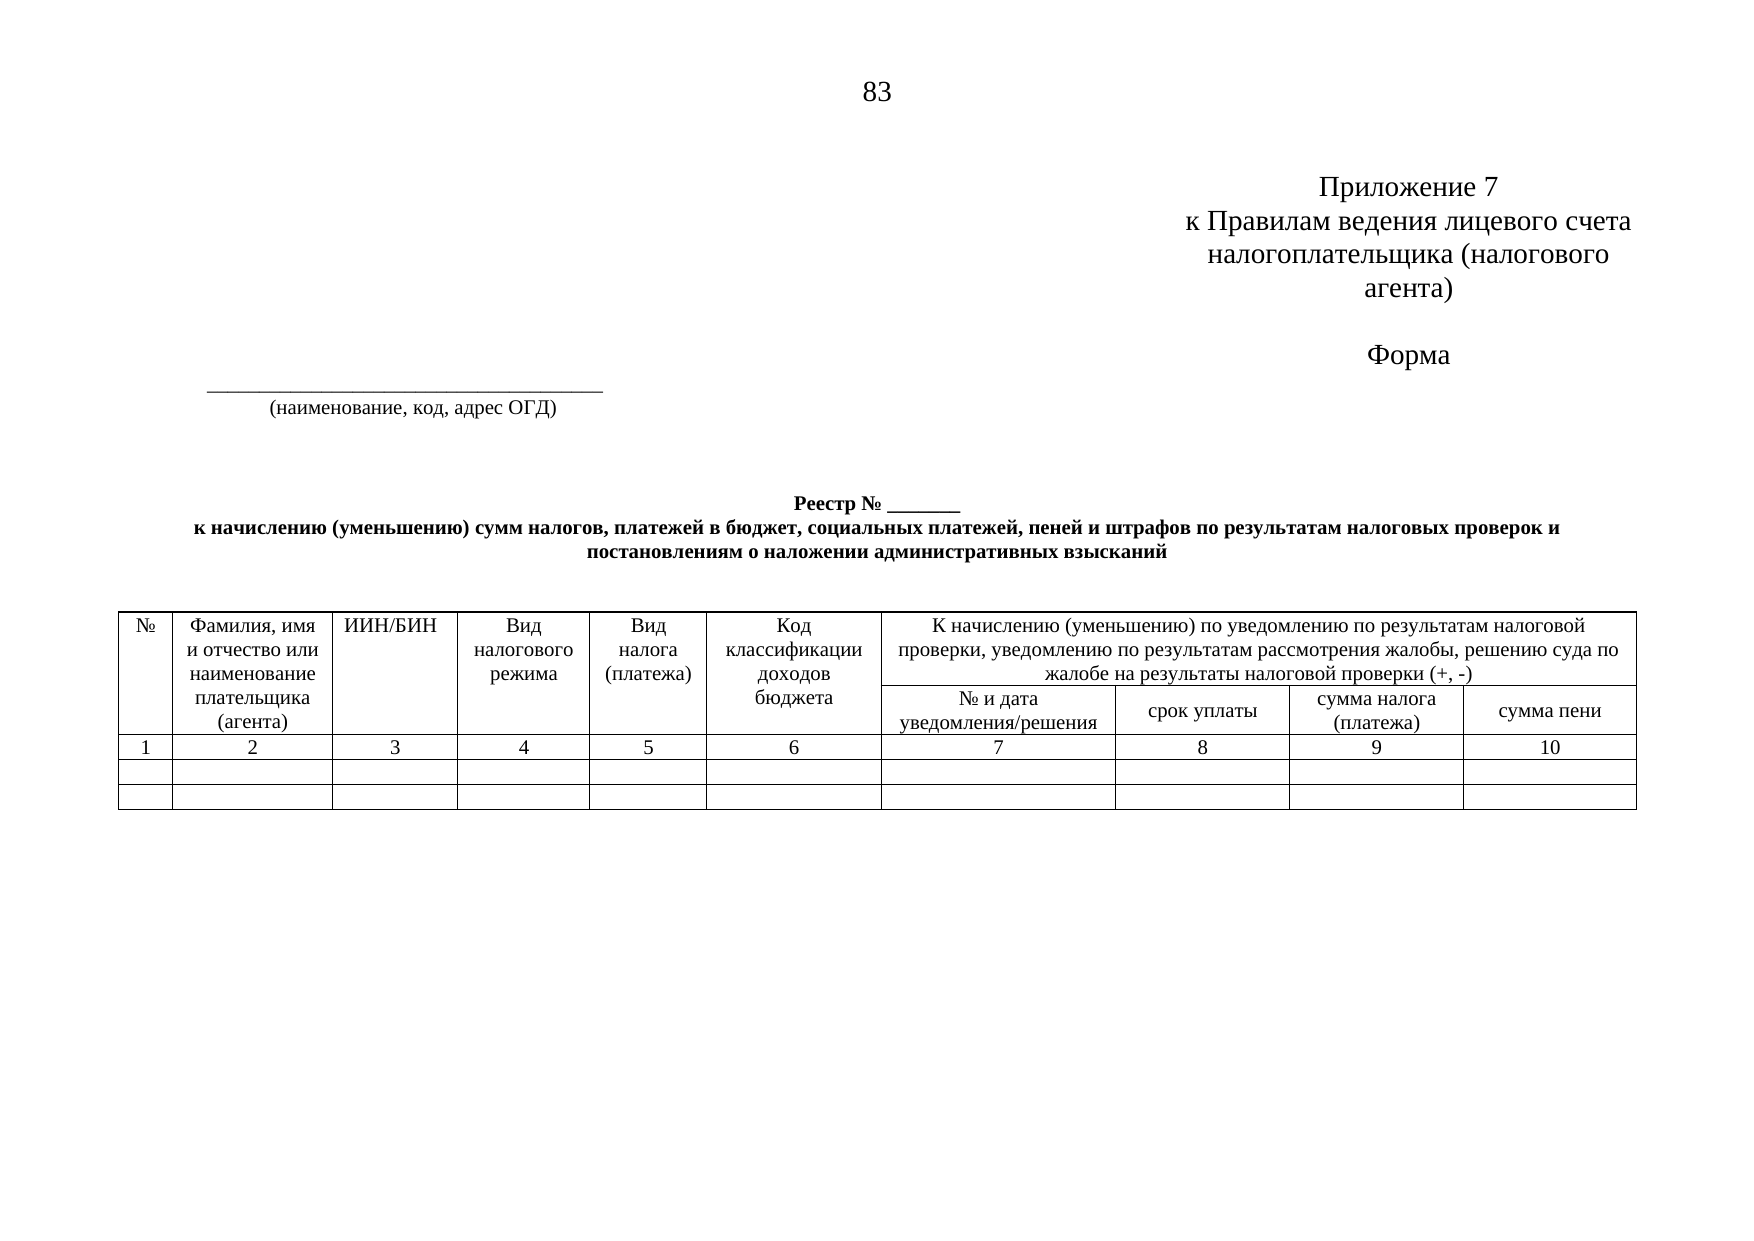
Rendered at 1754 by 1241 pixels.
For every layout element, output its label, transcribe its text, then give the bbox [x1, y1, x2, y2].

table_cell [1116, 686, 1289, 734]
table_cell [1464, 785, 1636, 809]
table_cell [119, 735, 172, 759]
text к начислению (уменьшению) сумм налогов, платежей в бюджет, социальных платежей, пеней и штрафов по результатам налоговых проверок и постановлениям о наложении административных взысканий [118, 515, 1636, 563]
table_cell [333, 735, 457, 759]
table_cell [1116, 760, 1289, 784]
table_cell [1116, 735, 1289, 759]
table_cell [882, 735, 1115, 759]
text Форма [1181, 337, 1636, 371]
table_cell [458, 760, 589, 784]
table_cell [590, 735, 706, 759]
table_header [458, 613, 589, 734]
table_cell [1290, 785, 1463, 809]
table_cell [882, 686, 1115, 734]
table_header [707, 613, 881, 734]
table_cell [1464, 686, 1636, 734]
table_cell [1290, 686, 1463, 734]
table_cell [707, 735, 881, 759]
text Реестр № _______ [118, 491, 1636, 515]
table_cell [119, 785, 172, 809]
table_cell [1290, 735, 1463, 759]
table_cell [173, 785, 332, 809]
text ______________________________________ [118, 371, 1636, 395]
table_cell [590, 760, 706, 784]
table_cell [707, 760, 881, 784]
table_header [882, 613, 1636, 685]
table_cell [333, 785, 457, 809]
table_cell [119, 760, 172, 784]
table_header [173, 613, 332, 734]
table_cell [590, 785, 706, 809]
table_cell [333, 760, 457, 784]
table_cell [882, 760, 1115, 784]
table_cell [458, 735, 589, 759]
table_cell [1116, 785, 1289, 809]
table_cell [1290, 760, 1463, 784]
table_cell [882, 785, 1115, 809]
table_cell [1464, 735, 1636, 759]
text к Правилам ведения лицевого счета налогоплательщика (налогового агента) [1181, 203, 1636, 304]
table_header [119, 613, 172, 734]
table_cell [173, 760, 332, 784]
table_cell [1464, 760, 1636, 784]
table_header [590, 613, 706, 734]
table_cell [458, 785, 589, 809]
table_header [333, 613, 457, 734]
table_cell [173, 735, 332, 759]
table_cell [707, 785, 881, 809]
text (наименование, код, адрес ОГД) [118, 395, 1636, 419]
text Приложение 7 [118, 169, 1636, 203]
